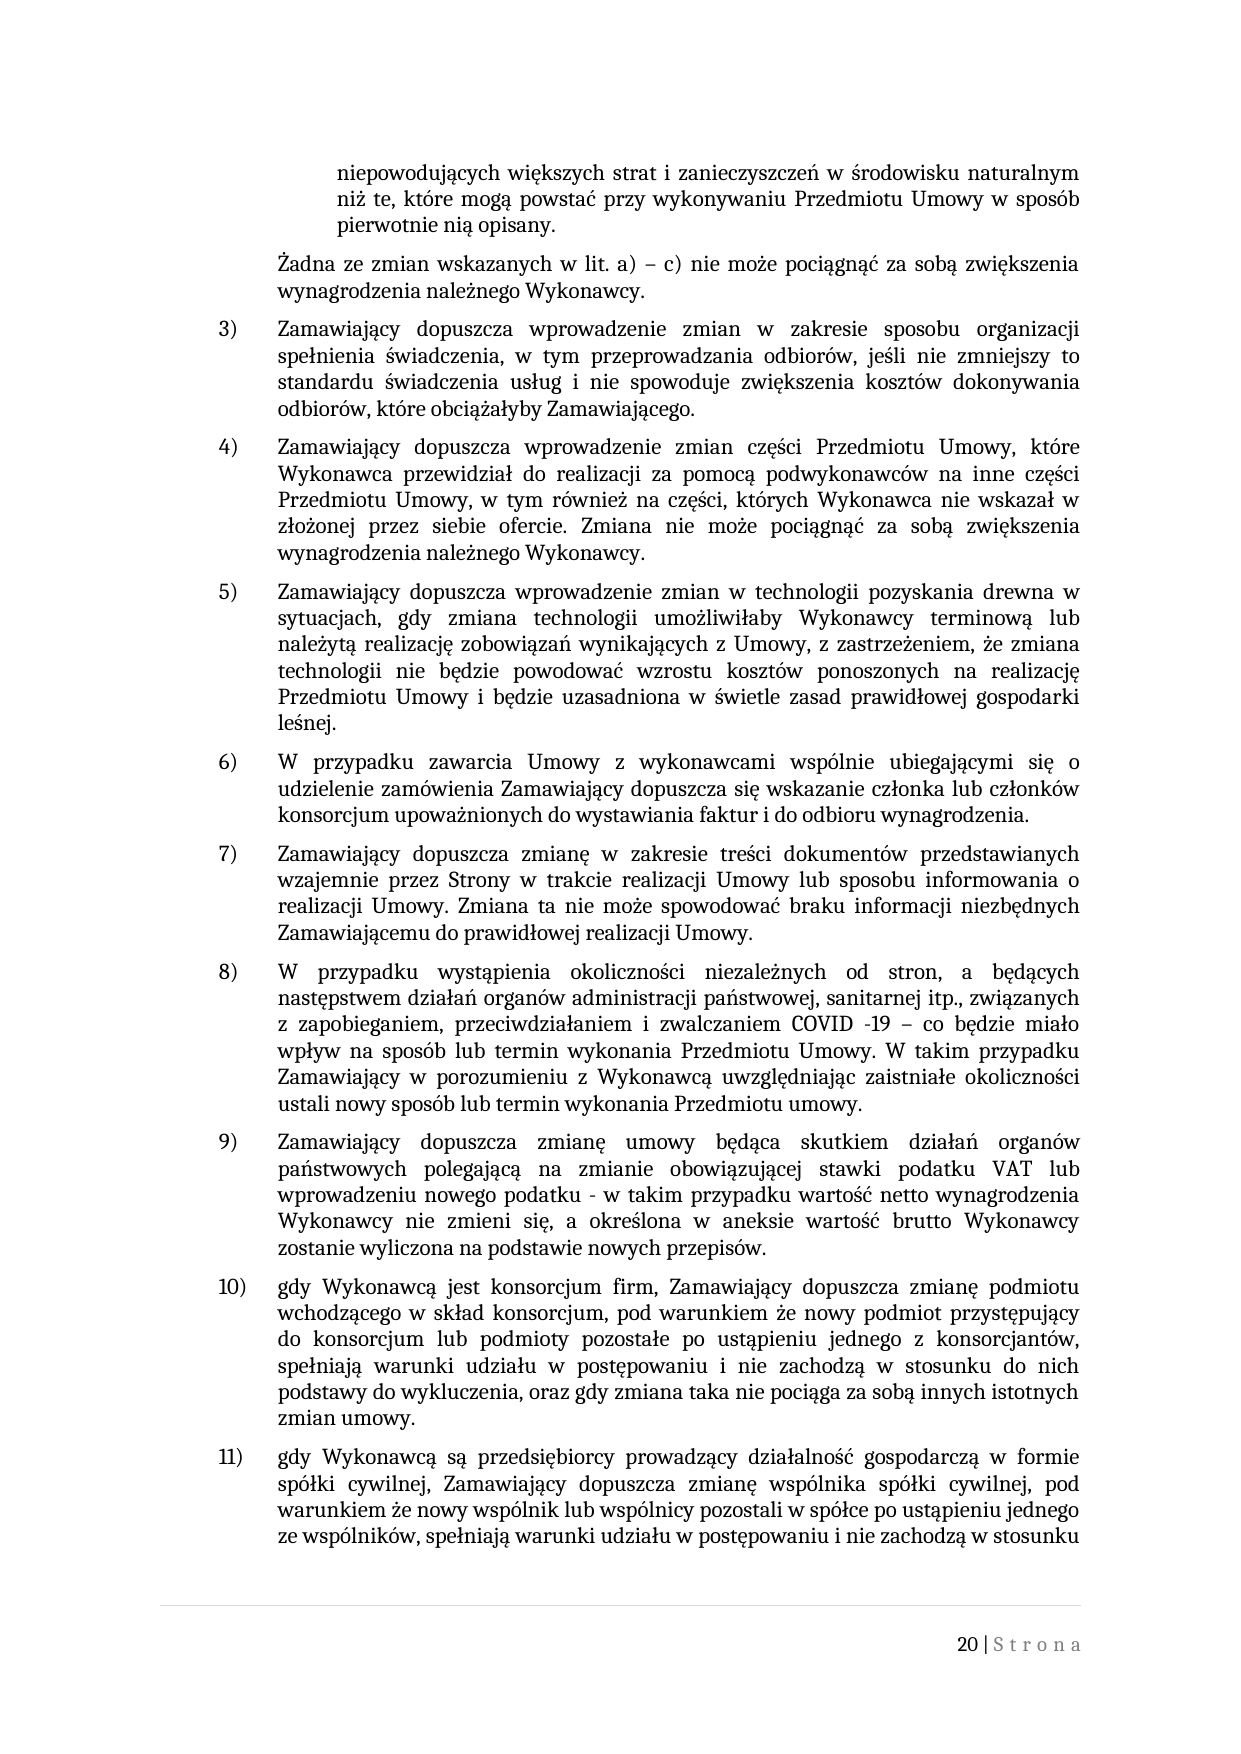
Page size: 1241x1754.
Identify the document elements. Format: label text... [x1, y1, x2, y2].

list Zamawiający dopuszcza wprowadzenie zmian w zakresie sposobu organizacji spełnienia świadczenia, w tym przeprowadzania odbiorów, jeśli nie zmniejszy to standardu świadczenia usług i nie spowoduje zwiększenia kosztów dokonywania odbiorów, które obciążałyby Zamawiającego. [218, 316, 1081, 422]
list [218, 1444, 1081, 1549]
list W przypadku wystąpienia okoliczności niezależnych od stron, a będących następstwem działań organów administracji państwowej, sanitarnej itp., związanych z zapobieganiem, przeciwdziałaniem i zwalczaniem COVID -19 – co będzie miało wpływ na sposób lub termin wykonania Przedmiotu Umowy. W takim przypadku Zamawiający w porozumieniu z Wykonawcą uwzględniając zaistniałe okoliczności ustali nowy sposób lub termin wykonania Przedmiotu umowy. [218, 958, 1081, 1117]
list Zamawiający dopuszcza wprowadzenie zmian w technologii pozyskania drewna w sytuacjach, gdy zmiana technologii umożliwiłaby Wykonawcy terminową lub należytą realizację zobowiązań wynikających z Umowy, z zastrzeżeniem, że zmiana technologii nie będzie powodować wzrostu kosztów ponoszonych na realizację Przedmiotu Umowy i będzie uzasadniona w świetle zasad prawidłowej gospodarki leśnej. [218, 578, 1081, 737]
list Zamawiający dopuszcza wprowadzenie zmian części Przedmiotu Umowy, które Wykonawca przewidział do realizacji za pomocą podwykonawców na inne części Przedmiotu Umowy, w tym również na części, których Wykonawca nie wskazał w złożonej przez siebie ofercie. Zmiana nie może pociągnąć za sobą zwiększenia wynagrodzenia należnego Wykonawcy. [218, 434, 1081, 566]
list Zamawiający dopuszcza zmianę umowy będąca skutkiem działań organów państwowych polegającą na zmianie obowiązującej stawki podatku VAT lub wprowadzeniu nowego podatku - w takim przypadku wartość netto wynagrodzenia Wykonawcy nie zmieni się, a określona w aneksie wartość brutto Wykonawcy zostanie wyliczona na podstawie nowych przepisów. [218, 1129, 1081, 1261]
list gdy Wykonawcą jest konsorcjum firm, Zamawiający dopuszcza zmianę podmiotu wchodzącego w skład konsorcjum, pod warunkiem że nowy podmiot przystępujący do konsorcjum lub podmioty pozostałe po ustąpieniu jednego z konsorcjantów, spełniają warunki udziału w postępowaniu i nie zachodzą w stosunku do nich podstawy do wykluczenia, oraz gdy zmiana taka nie pociąga za sobą innych istotnych zmian umowy. [218, 1273, 1081, 1432]
list Zamawiający dopuszcza zmianę w zakresie treści dokumentów przedstawianych wzajemnie przez Strony w trakcie realizacji Umowy lub sposobu informowania o realizacji Umowy. Zmiana ta nie może spowodować braku informacji niezbędnych Zamawiającemu do prawidłowej realizacji Umowy. [218, 841, 1081, 946]
text Żadna ze zmian wskazanych w lit. a) – c) nie może pociągnąć za sobą zwiększenia wynagrodzenia należnego Wykonawcy. [278, 251, 1081, 304]
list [278, 159, 1081, 238]
list W przypadku zawarcia Umowy z wykonawcami wspólnie ubiegającymi się o udzielenie zamówienia Zamawiający dopuszcza się wskazanie członka lub członków konsorcjum upoważnionych do wystawiania faktur i do odbioru wynagrodzenia. [218, 749, 1081, 828]
